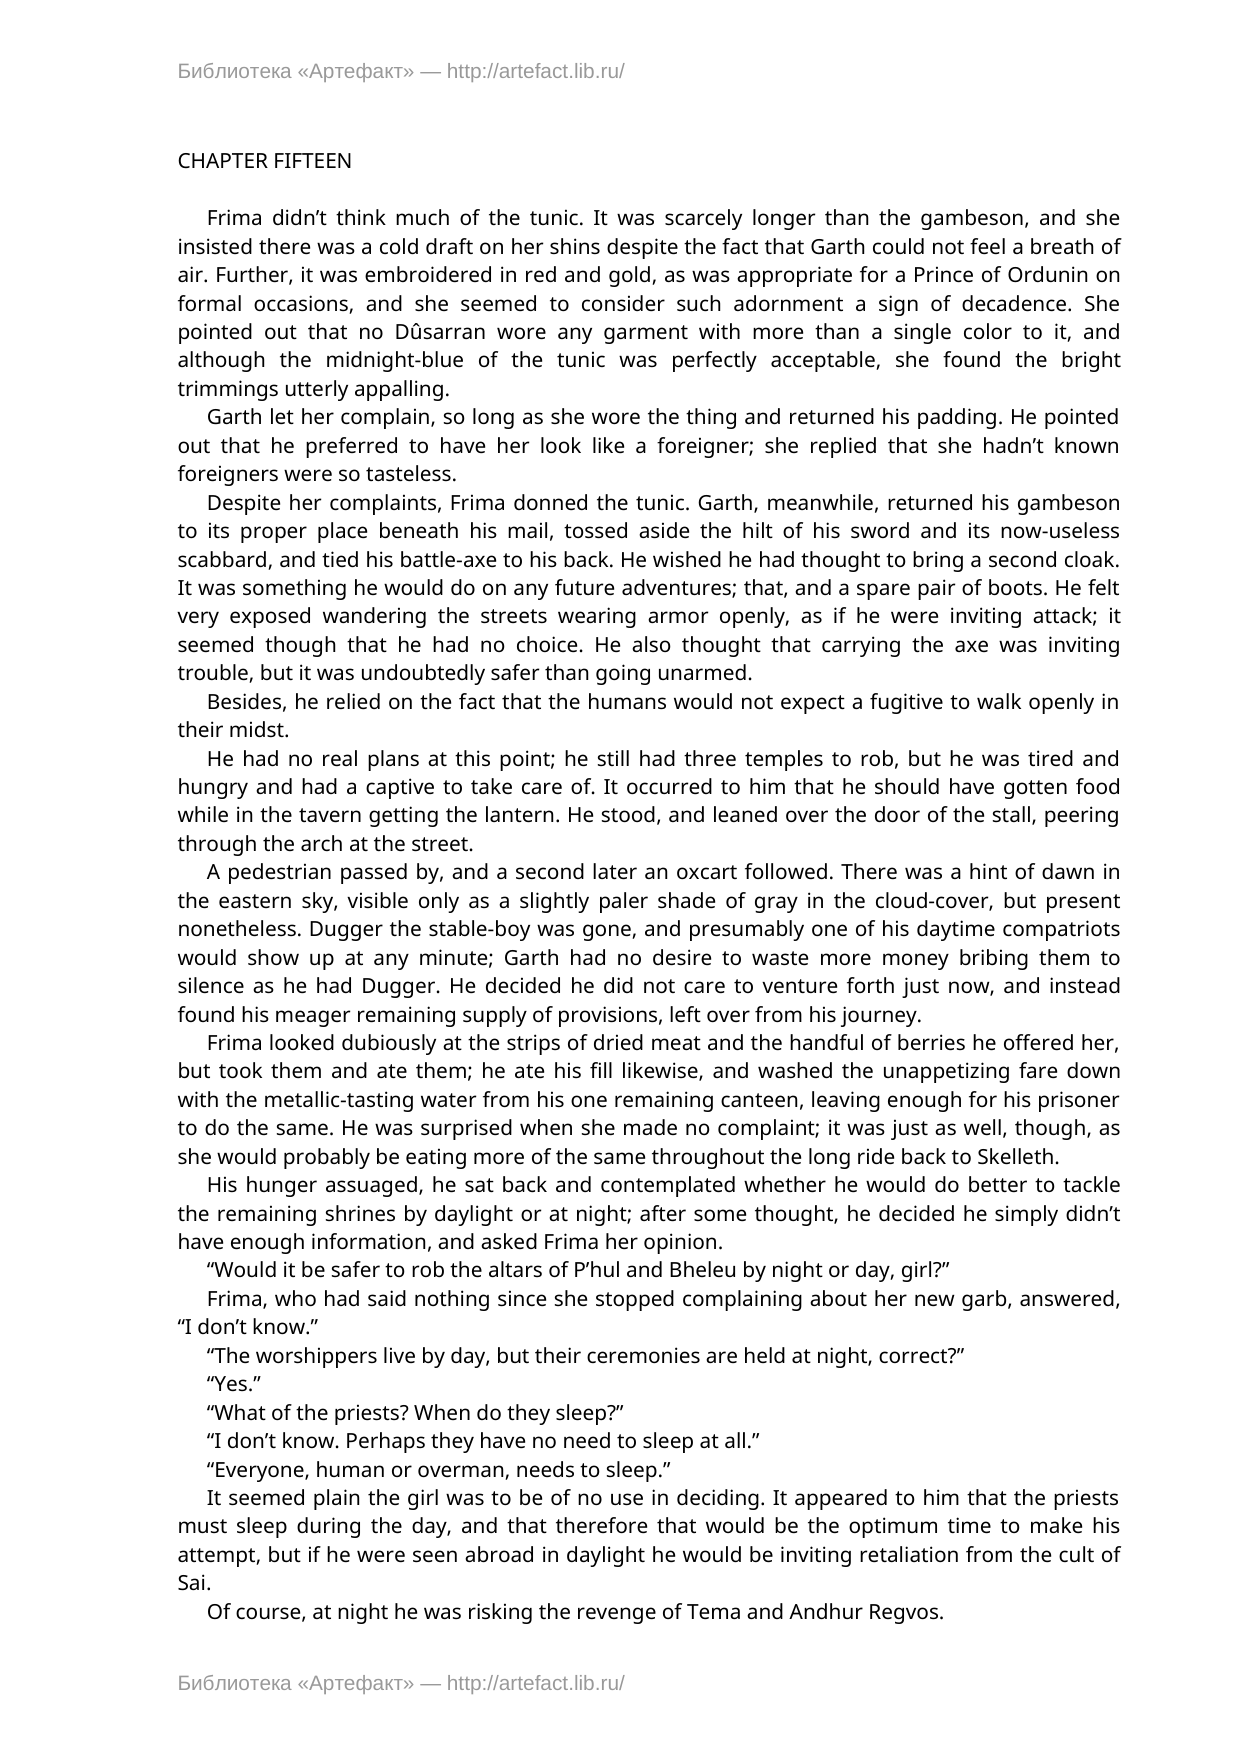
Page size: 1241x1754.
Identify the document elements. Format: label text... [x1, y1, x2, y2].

text Frima looked dubiously at the strips of dried meat and the handful of berries he offered her, but took them and ate them; he ate his fill likewise, and washed the unappetizing fare down with the metallic-tasting water from his one remaining canteen, leaving enough for his prisoner to do the same. He was surprised when she made no complaint; it was just as well, though, as she would probably be eating more of the same throughout the long ride back to Skelleth. [177, 1028, 1122, 1170]
subtitle CHAPTER FIFTEEN [177, 147, 1122, 175]
text “Would it be safer to rob the altars of P’hul and Bheleu by night or day, girl?” [177, 1256, 1122, 1284]
text His hunger assuaged, he sat back and contemplated whether he would do better to tackle the remaining shrines by daylight or at night; after some thought, he decided he simply didn’t have enough information, and asked Frima her opinion. [177, 1170, 1122, 1256]
text A pedestrian passed by, and a second later an oxcart followed. There was a hint of dawn in the eastern sky, visible only as a slightly paler shade of gray in the cloud-cover, but present nonetheless. Dugger the stable-boy was gone, and presumably one of his daytime compatriots would show up at any minute; Garth had no desire to waste more money bribing them to silence as he had Dugger. He decided he did not care to venture forth just now, and instead found his meager remaining supply of provisions, left over from his journey. [177, 857, 1122, 1028]
text “Yes.” [177, 1369, 1122, 1398]
text Frima, who had said nothing since she stopped complaining about her new garb, answered, “I don’t know.” [177, 1284, 1122, 1341]
text Frima didn’t think much of the tunic. It was scarcely longer than the gambeson, and she insisted there was a cold draft on her shins despite the fact that Garth could not feel a breath of air. Further, it was embroidered in red and gold, as was appropriate for a Prince of Ordunin on formal occasions, and she seemed to consider such adornment a sign of decadence. She pointed out that no Dûsarran wore any garment with more than a single color to it, and although the midnight-blue of the tunic was perfectly acceptable, she found the bright trimmings utterly appalling. [177, 203, 1122, 402]
text “The worshippers live by day, but their ceremonies are held at night, correct?” [177, 1341, 1122, 1369]
text “Everyone, human or overman, needs to sleep.” [177, 1455, 1122, 1483]
text Despite her complaints, Frima donned the tunic. Garth, meanwhile, returned his gambeson to its proper place beneath his mail, tossed aside the hilt of his sword and its now-useless scabbard, and tied his battle-axe to his back. He wished he had thought to bring a second cloak. It was something he would do on any future adventures; that, and a spare pair of boots. He felt very exposed wandering the streets wearing armor openly, as if he were inviting attack; it seemed though that he had no choice. He also thought that carrying the axe was inviting trouble, but it was undoubtedly safer than going unarmed. [177, 488, 1122, 687]
text He had no real plans at this point; he still had three temples to rob, but he was tired and hungry and had a captive to take care of. It occurred to him that he should have gotten food while in the tavern getting the lantern. He stood, and leaned over the door of the stall, peering through the arch at the street. [177, 744, 1122, 857]
text Garth let her complain, so long as she wore the thing and returned his padding. He pointed out that he preferred to have her look like a foreigner; she replied that she hadn’t known foreigners were so tasteless. [177, 402, 1122, 488]
text Of course, at night he was risking the revenge of Tema and Andhur Regvos. [177, 1597, 1122, 1625]
text It seemed plain the girl was to be of no use in deciding. It appeared to him that the priests must sleep during the day, and that therefore that would be the optimum time to make his attempt, but if he were seen abroad in daylight he would be inviting retaliation from the cult of Sai. [177, 1483, 1122, 1597]
text “What of the priests? When do they sleep?” [177, 1398, 1122, 1426]
text Besides, he relied on the fact that the humans would not expect a fugitive to walk openly in their midst. [177, 687, 1122, 744]
text “I don’t know. Perhaps they have no need to sleep at all.” [177, 1426, 1122, 1455]
